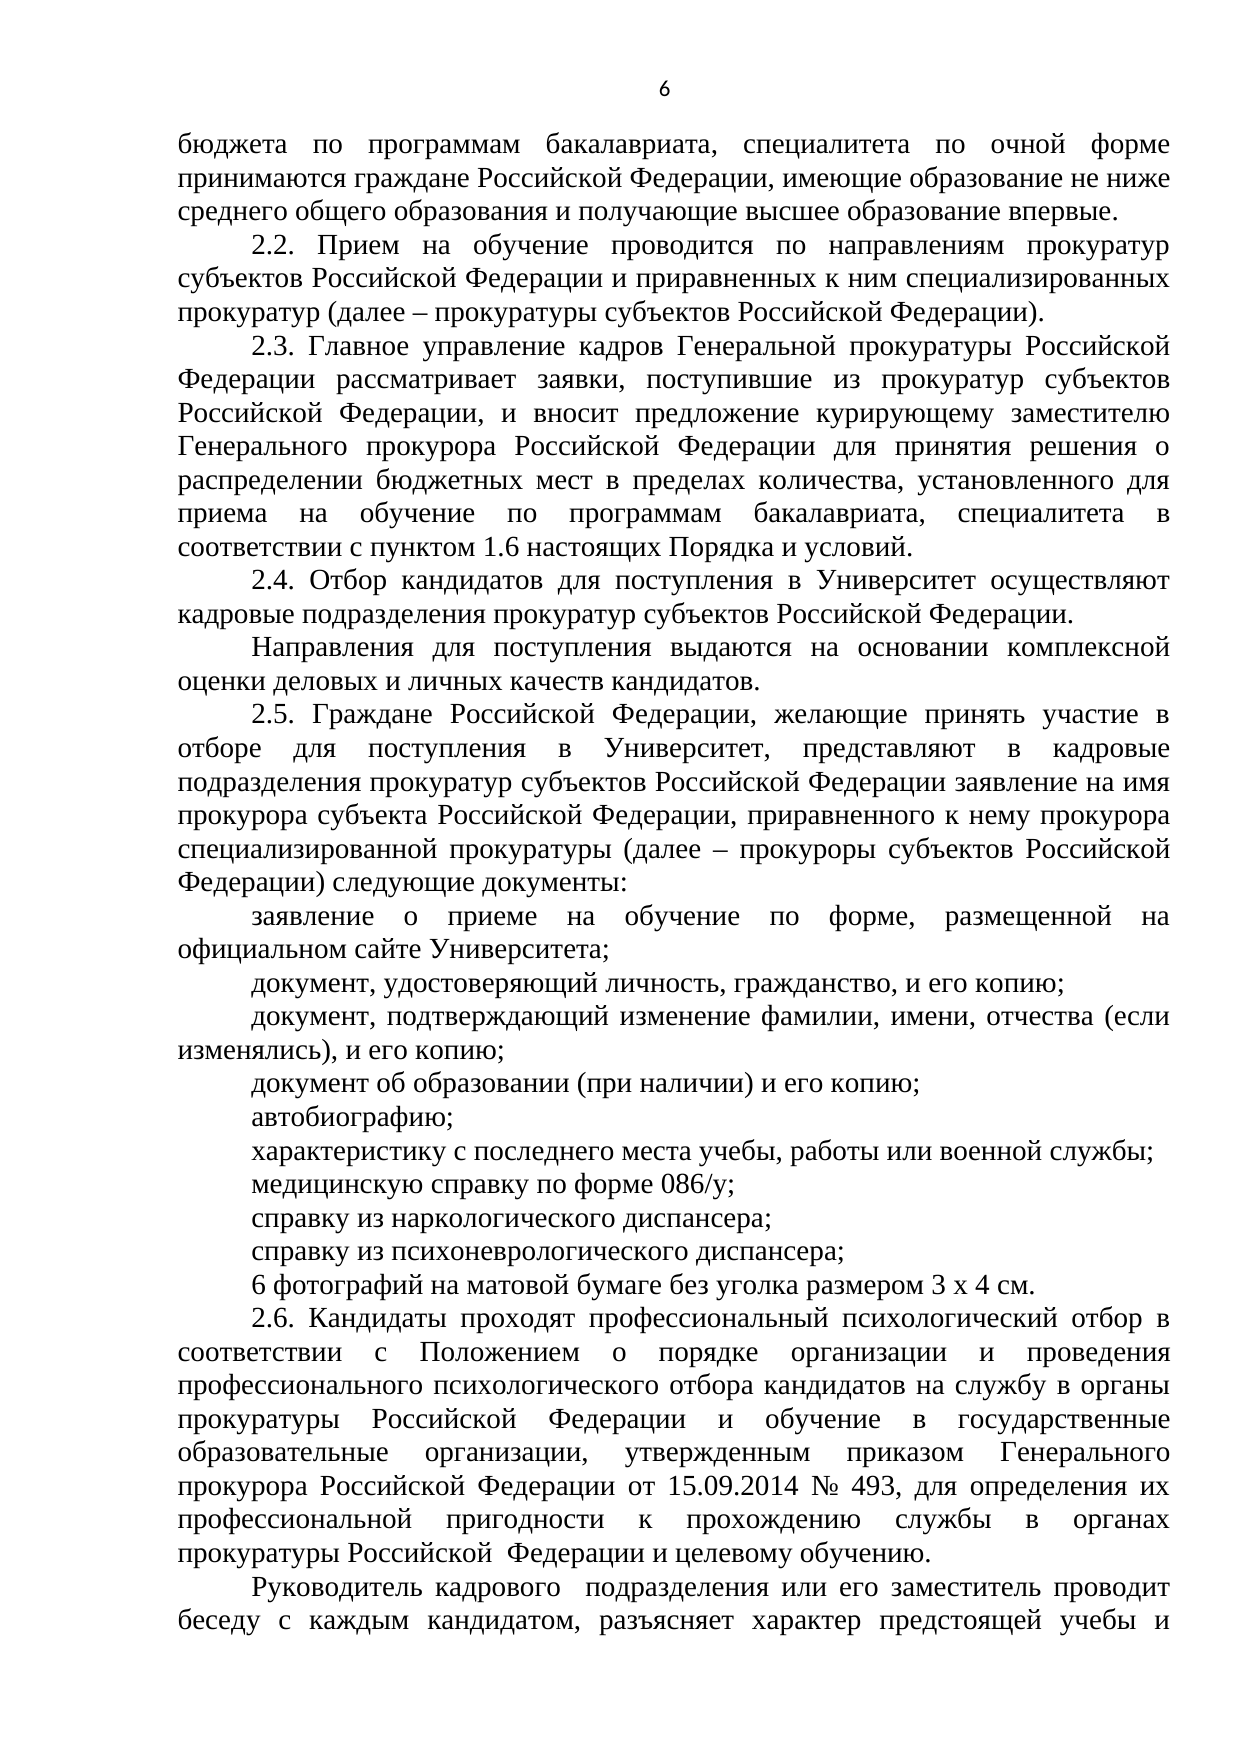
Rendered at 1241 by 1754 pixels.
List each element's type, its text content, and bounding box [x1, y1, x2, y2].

text медицинскую справку по форме 086/у; [177, 1166, 1171, 1200]
text документ, удостоверяющий личность, гражданство, и его копию; [177, 965, 1171, 998]
text справку из наркологического диспансера; [177, 1200, 1171, 1233]
text 2.2. Прием на обучение проводится по направлениям прокуратур субъектов Российской Федерации и приравненных к ним специализированных прокуратур (далее – прокуратуры субъектов Российской Федерации). [177, 227, 1171, 328]
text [177, 126, 1171, 227]
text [177, 1569, 1171, 1636]
text Направления для поступления выдаются на основании комплексной оценки деловых и личных качеств кандидатов. [177, 629, 1171, 697]
text характеристику с последнего места учебы, работы или военной службы; [177, 1133, 1171, 1166]
text документ, подтверждающий изменение фамилии, имени, отчества (если изменялись), и его копию; [177, 998, 1171, 1066]
text заявление о приеме на обучение по форме, размещенной на официальном сайте Университета; [177, 898, 1171, 965]
text 2.5. Граждане Российской Федерации, желающие принять участие в отборе для поступления в Университет, представляют в кадровые подразделения прокуратур субъектов Российской Федерации заявление на имя прокурора субъекта Российской Федерации, приравненного к нему прокурора специализированной прокуратуры (далее – прокуроры субъектов Российской Федерации) следующие документы: [177, 697, 1171, 898]
text справку из психоневрологического диспансера; [177, 1233, 1171, 1267]
text 2.6. Кандидаты проходят профессиональный психологический отбор в соответствии с Положением о порядке организации и проведения профессионального психологического отбора кандидатов на службу в органы прокуратуры Российской Федерации и обучение в государственные образовательные организации, утвержденным приказом Генерального прокурора Российской Федерации от 15.09.2014 № 493, для определения их профессиональной пригодности к прохождению службы в органах прокуратуры Российской Федерации и целевому обучению. [177, 1300, 1171, 1569]
text автобиографию; [177, 1099, 1171, 1133]
text 2.3. Главное управление кадров Генеральной прокуратуры Российской Федерации рассматривает заявки, поступившие из прокуратур субъектов Российской Федерации, и вносит предложение курирующему заместителю Генерального прокурора Российской Федерации для принятия решения о распределении бюджетных мест в пределах количества, установленного для приема на обучение по программам бакалавриата, специалитета в соответствии с пунктом 1.6 настоящих Порядка и условий. [177, 328, 1171, 562]
text 2.4. Отбор кандидатов для поступления в Университет осуществляют кадровые подразделения прокуратур субъектов Российской Федерации. [177, 562, 1171, 629]
text документ об образовании (при наличии) и его копию; [177, 1066, 1171, 1099]
text 6 фотографий на матовой бумаге без уголка размером 3 x . [177, 1267, 1171, 1300]
